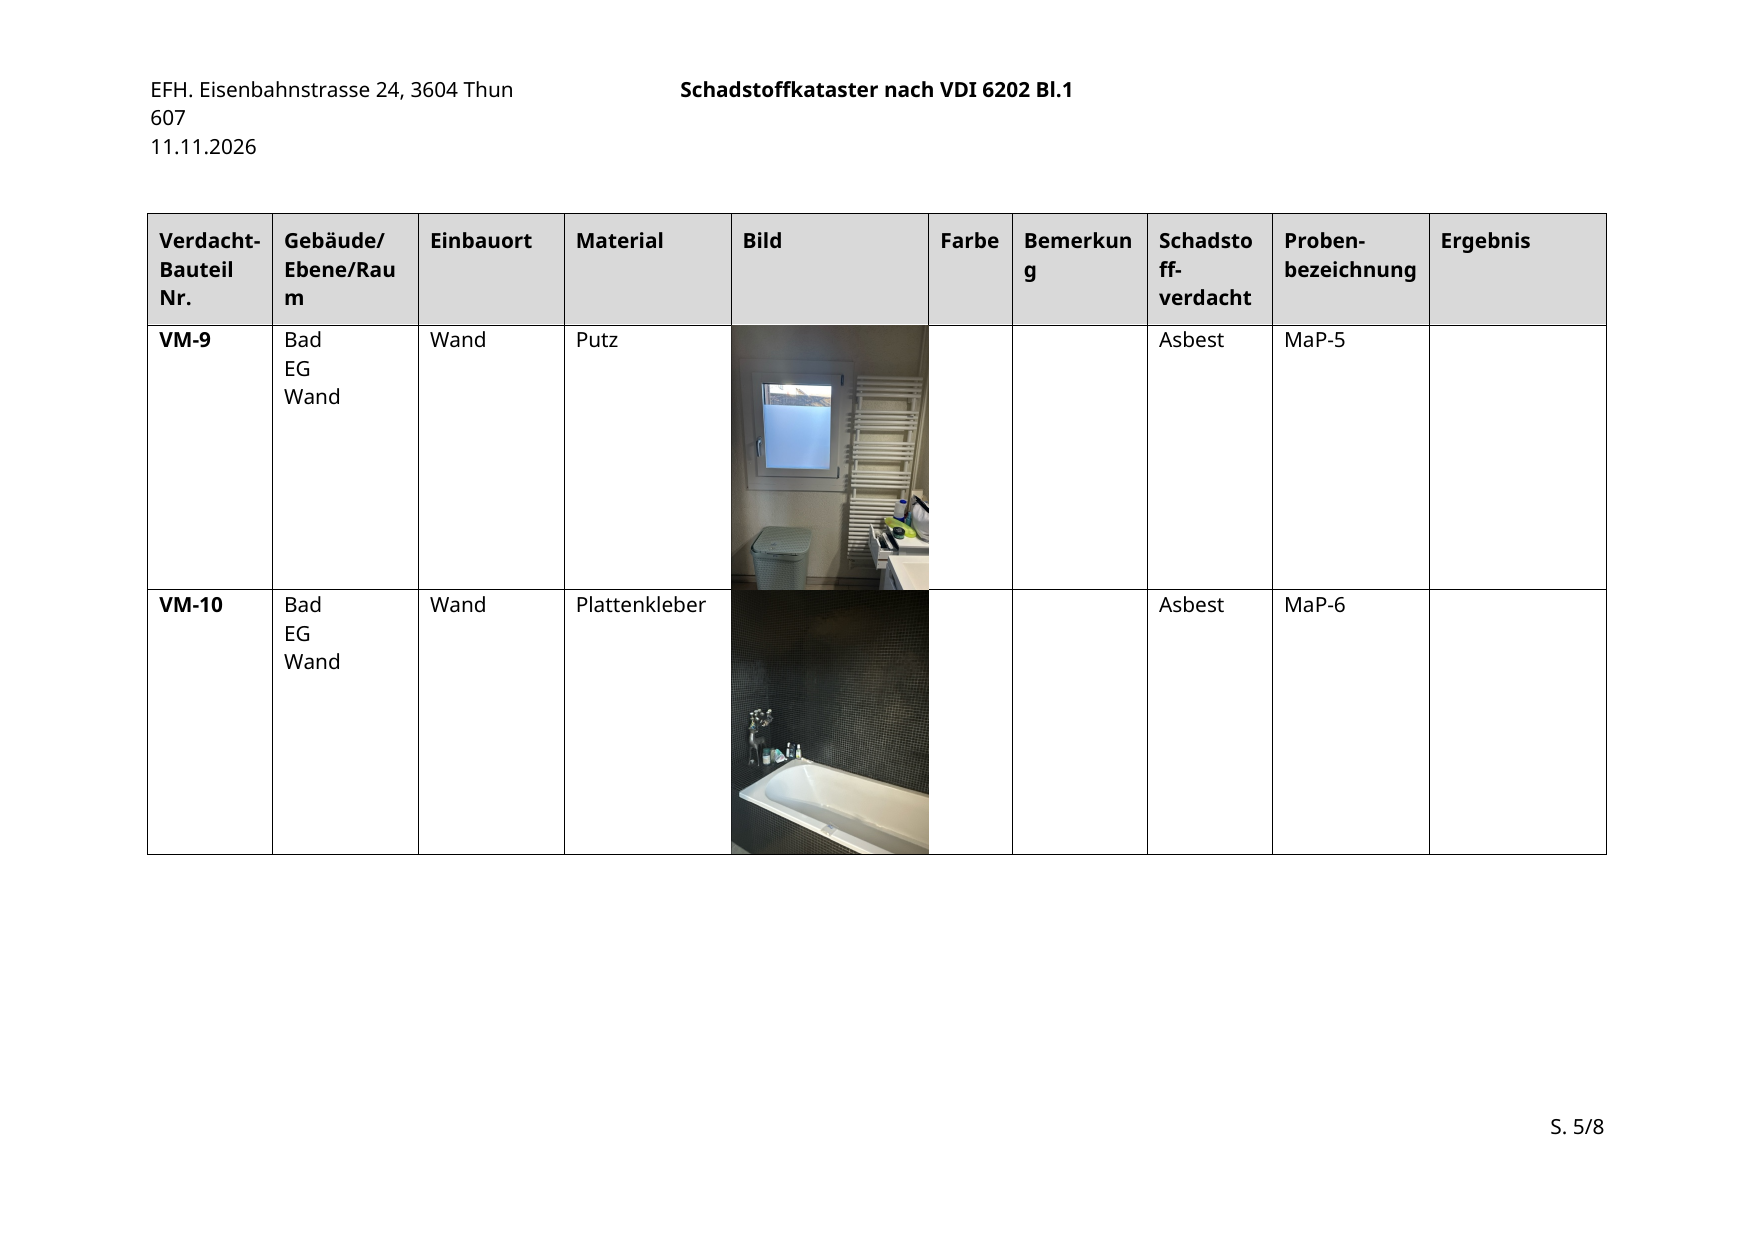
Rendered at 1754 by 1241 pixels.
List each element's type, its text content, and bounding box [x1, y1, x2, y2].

table_header Bild [732, 214, 928, 324]
table_cell Plattenkleber [565, 590, 731, 854]
table_cell [929, 590, 1012, 854]
table_header Proben-bezeichnung [1273, 214, 1429, 324]
table_cell [1013, 590, 1147, 854]
table_cell [1013, 326, 1147, 589]
table_cell Asbest [1148, 590, 1272, 854]
table_cell Asbest [1148, 326, 1272, 589]
table_cell VM-10 [148, 590, 272, 854]
table_cell MaP-6 [1273, 590, 1429, 854]
table_header Gebäude/ Ebene/Raum [273, 214, 418, 324]
table_cell [1430, 590, 1606, 854]
table_header Farbe [929, 214, 1012, 324]
table_cell VM-9 [148, 326, 272, 589]
table_header Einbauort [419, 214, 564, 324]
picture [731, 325, 929, 854]
table_header Material [565, 214, 731, 324]
table_cell [1430, 326, 1606, 589]
table_cell Bad EG Wand [273, 590, 418, 854]
table_header Bemerkung [1013, 214, 1147, 324]
table_header Verdacht-Bauteil Nr. [148, 214, 272, 324]
table_cell Putz [565, 326, 731, 589]
table_cell Bad EG Wand [273, 326, 418, 589]
table_cell Wand [419, 590, 564, 854]
table_cell MaP-5 [1273, 326, 1429, 589]
table_cell [929, 326, 1012, 589]
table_header Ergebnis [1430, 214, 1606, 324]
table_header Schadstoff-verdacht [1148, 214, 1272, 324]
table_cell Wand [419, 326, 564, 589]
